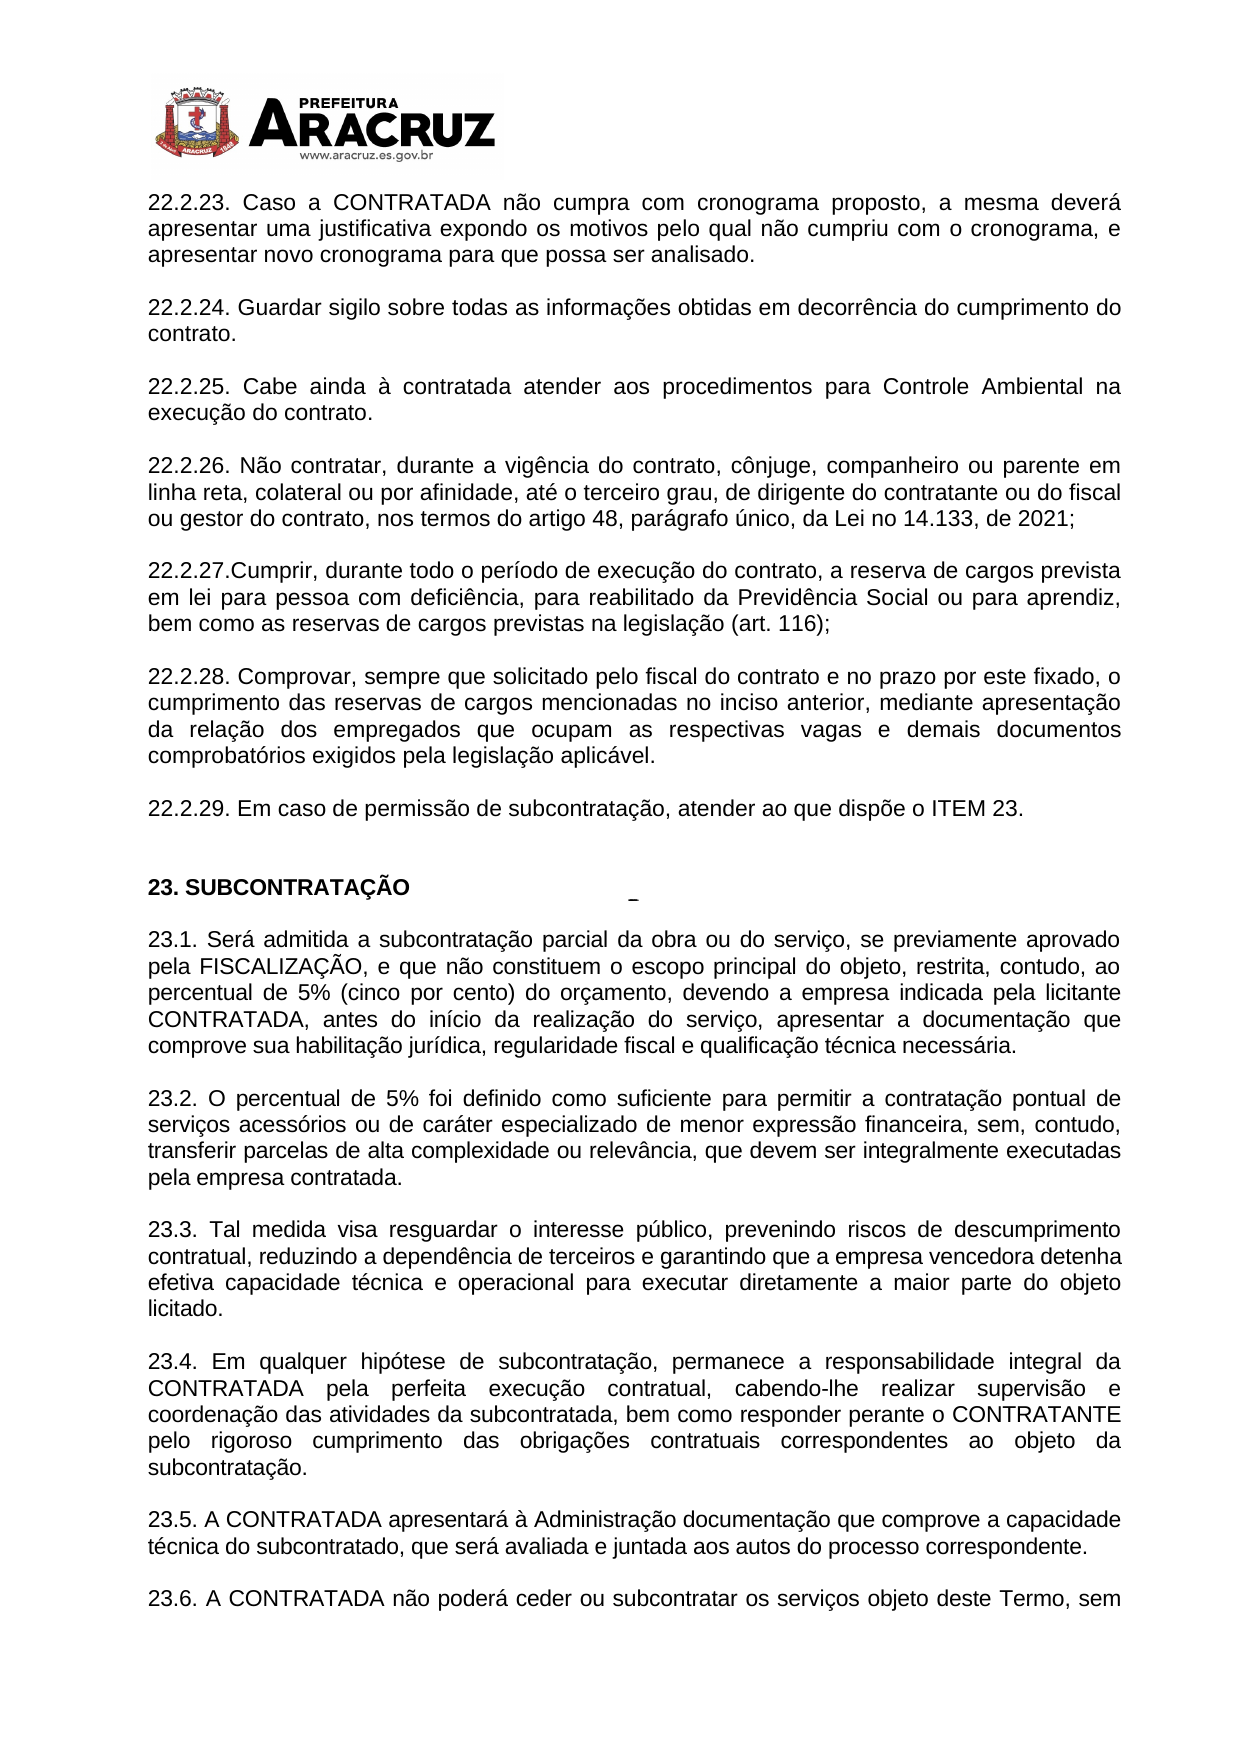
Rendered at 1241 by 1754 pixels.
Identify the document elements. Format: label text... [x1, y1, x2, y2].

subtitle 23. SUBCONTRATAÇÃO [148, 874, 1122, 900]
list 22.2.24. Guardar sigilo sobre todas as informações obtidas em decorrência do cumprimento do contrato. [148, 294, 1122, 347]
list 22.2.23. Caso a CONTRATADA não cumpra com cronograma proposto, a mesma deverá apresentar uma justificativa expondo os motivos pelo qual não cumpriu com o cronograma, e apresentar novo cronograma para que possa ser analisado. [148, 188, 1122, 268]
picture [151, 73, 504, 180]
subtitle 23.4. Em qualquer hipótese de subcontratação, permanece a responsabilidade integral da CONTRATADA pela perfeita execução contratual, cabendo-lhe realizar supervisão e coordenação das atividades da subcontratada, bem como responder perante o CONTRATANTE pelo rigoroso cumprimento das obrigações contratuais correspondentes ao objeto da subcontratação. [148, 1348, 1122, 1480]
list 22.2.25. Cabe ainda à contratada atender aos procedimentos para Controle Ambiental na execução do contrato. [148, 373, 1122, 426]
subtitle 23.1. Será admitida a subcontratação parcial da obra ou do serviço, se previamente aprovado pela FISCALIZAÇÃO, e que não constituem o escopo principal do objeto, restrita, contudo, ao percentual de 5% (cinco por cento) do orçamento, devendo a empresa indicada pela licitante CONTRATADA, antes do início da realização do serviço, apresentar a documentação que comprove sua habilitação jurídica, regularidade fiscal e qualificação técnica necessária. [148, 926, 1122, 1058]
subtitle 23.5. A CONTRATADA apresentará à Administração documentação que comprove a capacidade técnica do subcontratado, que será avaliada e juntada aos autos do processo correspondente. [148, 1506, 1122, 1559]
list 22.2.28. Comprovar, sempre que solicitado pelo fiscal do contrato e no prazo por este fixado, o cumprimento das reservas de cargos mencionadas no inciso anterior, mediante apresentação da relação dos empregados que ocupam as respectivas vagas e demais documentos comprobatórios exigidos pela legislação aplicável. [148, 663, 1122, 768]
list 22.2.26. Não contratar, durante a vigência do contrato, cônjuge, companheiro ou parente em linha reta, colateral ou por afinidade, até o terceiro grau, de dirigente do contratante ou do fiscal ou gestor do contrato, nos termos do artigo 48, parágrafo único, da Lei no 14.133, de 2021; [148, 452, 1122, 531]
subtitle 23.2. O percentual de 5% foi definido como suficiente para permitir a contratação pontual de serviços acessórios ou de caráter especializado de menor expressão financeira, sem, contudo, transferir parcelas de alta complexidade ou relevância, que devem ser integralmente executadas pela empresa contratada. [148, 1084, 1122, 1190]
subtitle 23.3. Tal medida visa resguardar o interesse público, prevenindo riscos de descumprimento contratual, reduzindo a dependência de terceiros e garantindo que a empresa vencedora detenha efetiva capacidade técnica e operacional para executar diretamente a maior parte do objeto licitado. [148, 1216, 1122, 1322]
list 22.2.27.Cumprir, durante todo o período de execução do contrato, a reserva de cargos prevista em lei para pessoa com deficiência, para reabilitado da Previdência Social ou para aprendiz, bem como as reservas de cargos previstas na legislação (art. 116); [148, 557, 1122, 637]
list 22.2.29. Em caso de permissão de subcontratação, atender ao que dispõe o ITEM 23. [148, 795, 1122, 821]
